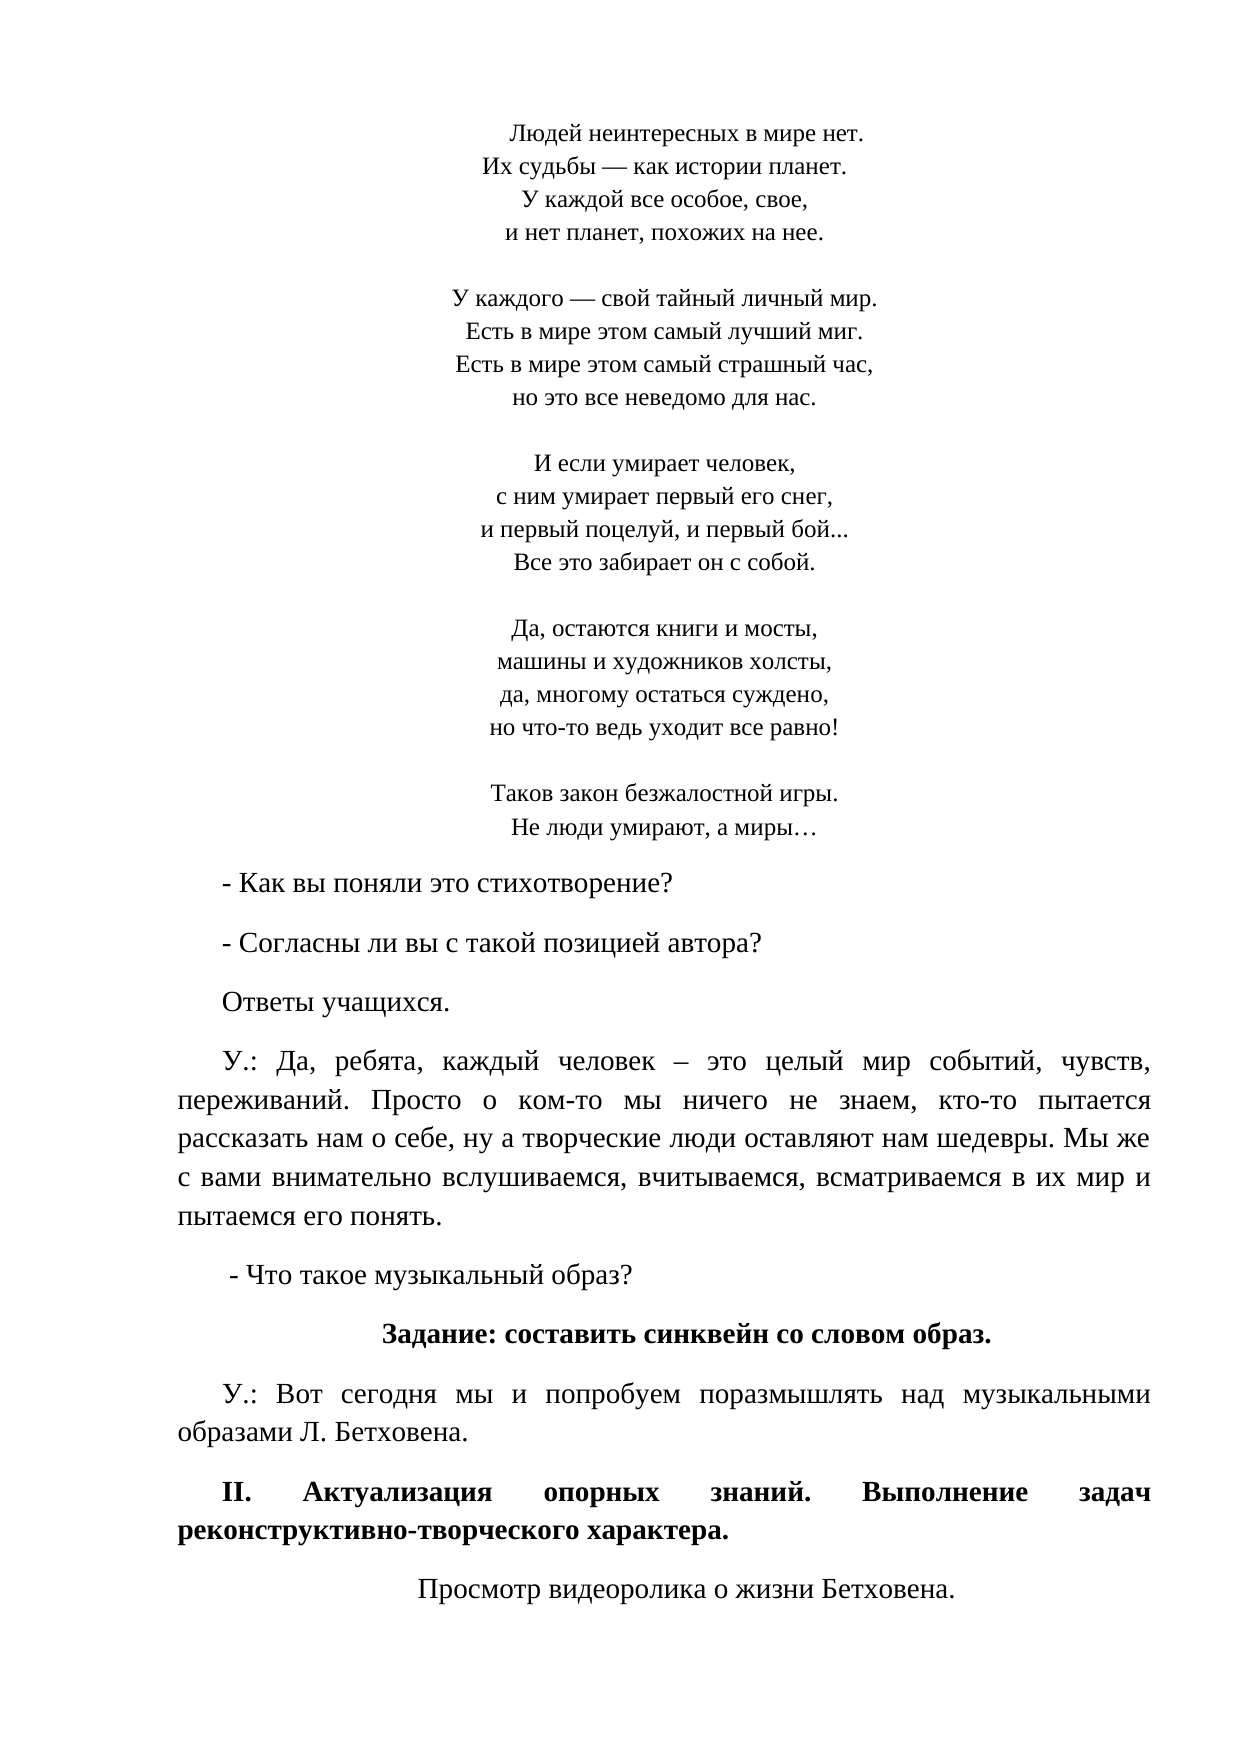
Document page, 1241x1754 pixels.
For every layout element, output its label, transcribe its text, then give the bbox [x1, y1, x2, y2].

text Просмотр видеоролика о жизни Бетховена. [177, 1572, 1152, 1605]
text - Согласны ли вы с такой позицией автора? [177, 925, 1152, 958]
text Ответы учащихся. [177, 984, 1152, 1018]
text У.: Вот сегодня мы и попробуем поразмышлять над музыкальными образами Л. Бетховена. [177, 1376, 1152, 1448]
text II. Актуализация опорных знаний. Выполнение задач реконструктивно-творческого характера. [177, 1474, 1152, 1546]
text - Как вы поняли это стихотворение? [177, 865, 1152, 899]
text Людей неинтересных в мире нет. Их судьбы — как истории планет. У каждой все особое, свое, и нет планет, похожих на нее. У каждого — свой тайный личный мир. Есть в мире этом самый лучший миг. Есть в мире этом самый страшный час, но это все неведомо для нас. И если умирает человек, с ним умирает первый его снег, и первый поцелуй, и первый бой... Все это забирает он с собой. Да, остаются книги и мосты, машины и художников холсты, да, многому остаться суждено, но что-то ведь уходит все равно! Таков закон безжалостной игры. Не люди умирают, а миры… [177, 118, 1152, 840]
text - Что такое музыкальный образ? [177, 1257, 1152, 1291]
text У.: Да, ребята, каждый человек – это целый мир событий, чувств, переживаний. Просто о ком-то мы ничего не знаем, кто-то пытается рассказать нам о себе, ну а творческие люди оставляют нам шедевры. Мы же с вами внимательно вслушиваемся, вчитываемся, всматриваемся в их мир и пытаемся его понять. [177, 1043, 1152, 1231]
text Задание: составить синквейн со словом образ. [177, 1316, 1152, 1350]
